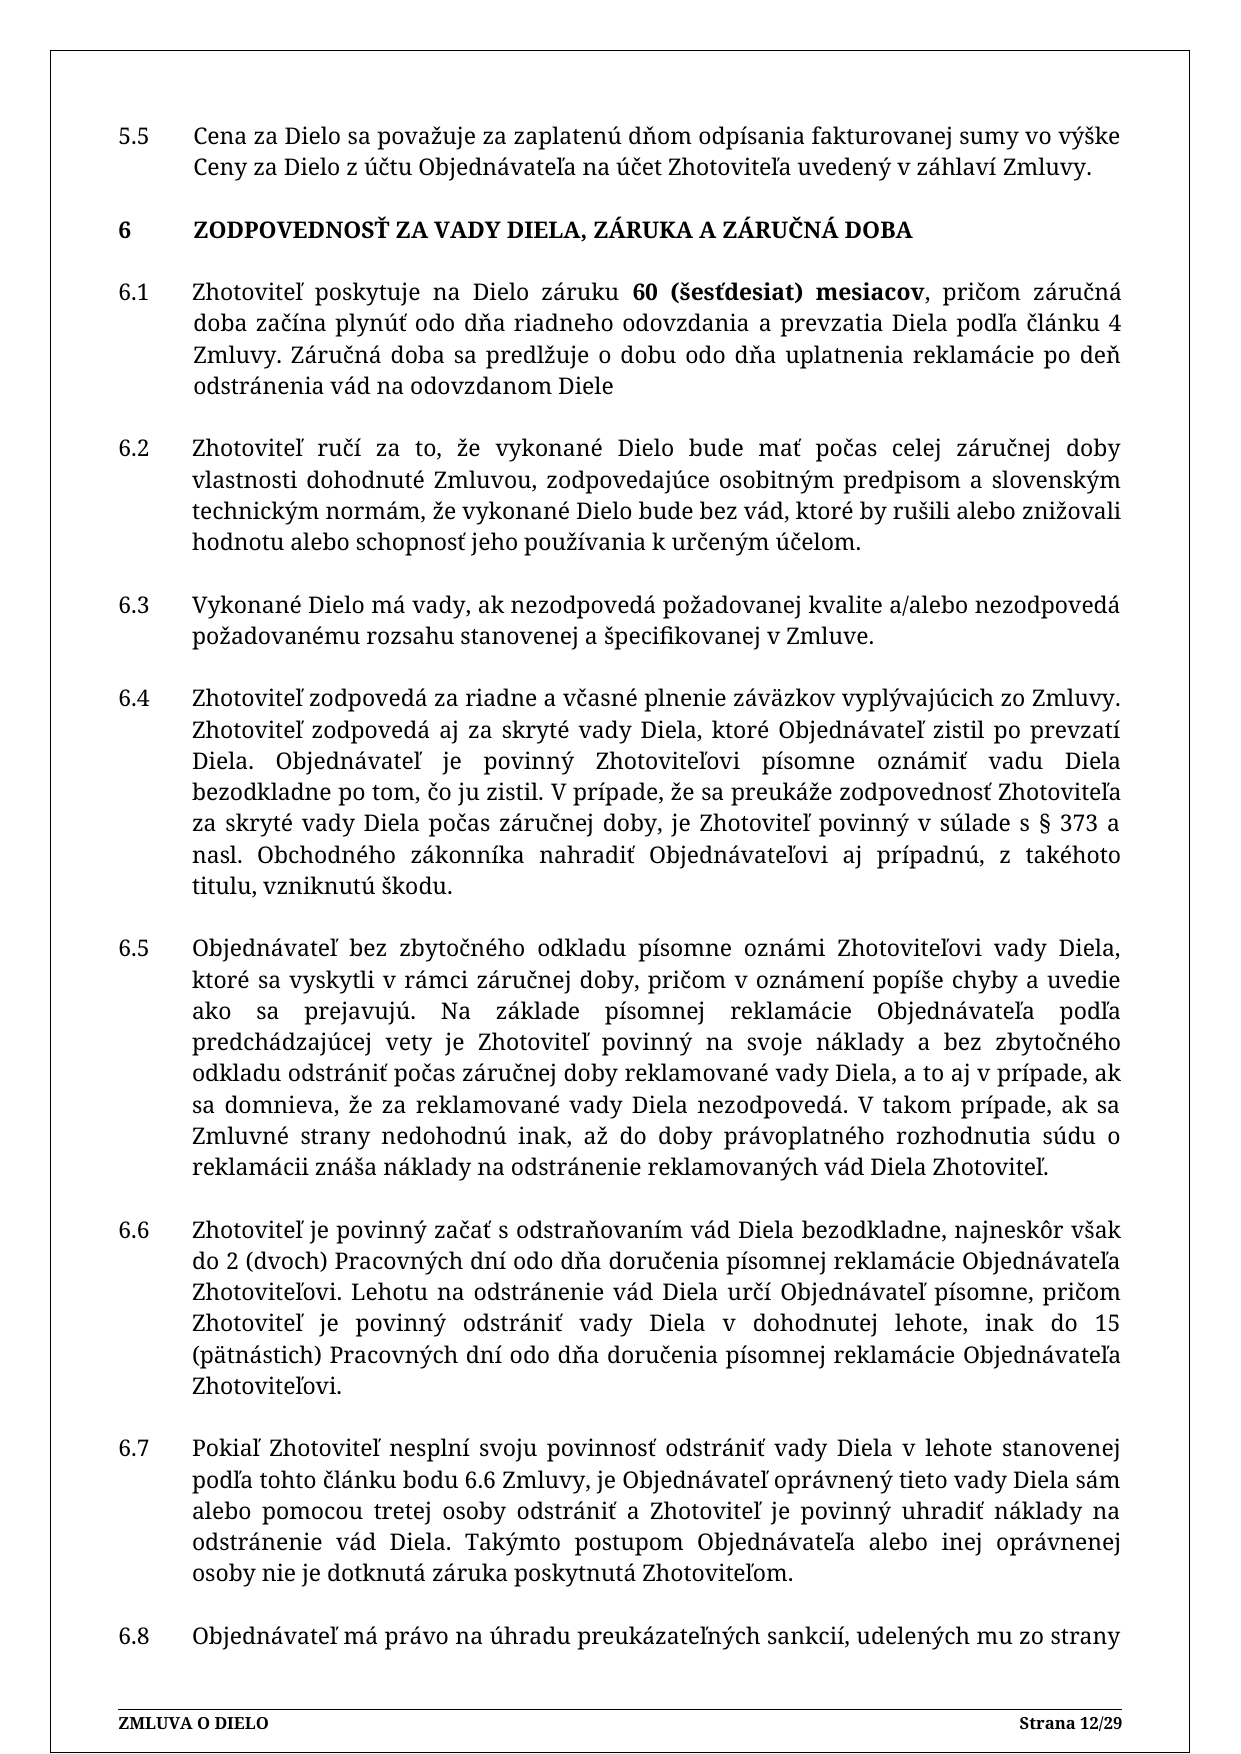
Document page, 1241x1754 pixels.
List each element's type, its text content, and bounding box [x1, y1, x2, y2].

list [118, 1620, 1122, 1651]
list Zhotoviteľ poskytuje na Dielo záruku 60 (šesťdesiat) mesiacov, pričom záručná doba začína plynúť odo dňa riadneho odovzdania a prevzatia Diela podľa článku 4 Zmluvy. Záručná doba sa predlžuje o dobu odo dňa uplatnenia reklamácie po deň odstránenia vád na odovzdanom Diele [118, 276, 1122, 401]
list Objednávateľ bez zbytočného odkladu písomne oznámi Zhotoviteľovi vady Diela, ktoré sa vyskytli v rámci záručnej doby, pričom v oznámení popíše chyby a uvedie ako sa prejavujú. Na základe písomnej reklamácie Objednávateľa podľa predchádzajúcej vety je Zhotoviteľ povinný na svoje náklady a bez zbytočného odkladu odstrániť počas záručnej doby reklamované vady Diela, a to aj v prípade, ak sa domnieva, že za reklamované vady Diela nezodpovedá. V takom prípade, ak sa Zmluvné strany nedohodnú inak, až do doby právoplatného rozhodnutia súdu o reklamácii znáša náklady na odstránenie reklamovaných vád Diela Zhotoviteľ. [118, 932, 1122, 1182]
list Zhotoviteľ ručí za to, že vykonané Dielo bude mať počas celej záručnej doby vlastnosti dohodnuté Zmluvou, zodpovedajúce osobitným predpisom a slovenským technickým normám, že vykonané Dielo bude bez vád, ktoré by rušili alebo znižovali hodnotu alebo schopnosť jeho používania k určeným účelom. [118, 432, 1122, 557]
list Cena za Dielo sa považuje za zaplatenú dňom odpísania fakturovanej sumy vo výške Ceny za Dielo z účtu Objednávateľa na účet Zhotoviteľa uvedený v záhlaví Zmluvy. [118, 120, 1122, 182]
list Vykonané Dielo má vady, ak nezodpovedá požadovanej kvalite a/alebo nezodpovedá požadovanému rozsahu stanovenej a špecifikovanej v Zmluve. [118, 589, 1122, 651]
list Pokiaľ Zhotoviteľ nesplní svoju povinnosť odstrániť vady Diela v lehote stanovenej podľa tohto článku bodu 6.6 Zmluvy, je Objednávateľ oprávnený tieto vady Diela sám alebo pomocou tretej osoby odstrániť a Zhotoviteľ je povinný uhradiť náklady na odstránenie vád Diela. Takýmto postupom Objednávateľa alebo inej oprávnenej osoby nie je dotknutá záruka poskytnutá Zhotoviteľom. [118, 1432, 1122, 1589]
list ZODPOVEDNOSŤ ZA VADY DIELA, ZÁRUKA A ZÁRUČNÁ DOBA [103, 214, 1122, 245]
list Zhotoviteľ zodpovedá za riadne a včasné plnenie záväzkov vyplývajúcich zo Zmluvy. Zhotoviteľ zodpovedá aj za skryté vady Diela, ktoré Objednávateľ zistil po prevzatí Diela. Objednávateľ je povinný Zhotoviteľovi písomne oznámiť vadu Diela bezodkladne po tom, čo ju zistil. V prípade, že sa preukáže zodpovednosť Zhotoviteľa za skryté vady Diela počas záručnej doby, je Zhotoviteľ povinný v súlade s § 373 a nasl. Obchodného zákonníka nahradiť Objednávateľovi aj prípadnú, z takéhoto titulu, vzniknutú škodu. [118, 682, 1122, 901]
list Zhotoviteľ je povinný začať s odstraňovaním vád Diela bezodkladne, najneskôr však do 2 (dvoch) Pracovných dní odo dňa doručenia písomnej reklamácie Objednávateľa Zhotoviteľovi. Lehotu na odstránenie vád Diela určí Objednávateľ písomne, pričom Zhotoviteľ je povinný odstrániť vady Diela v dohodnutej lehote, inak do 15 (pätnástich) Pracovných dní odo dňa doručenia písomnej reklamácie Objednávateľa Zhotoviteľovi. [118, 1214, 1122, 1401]
